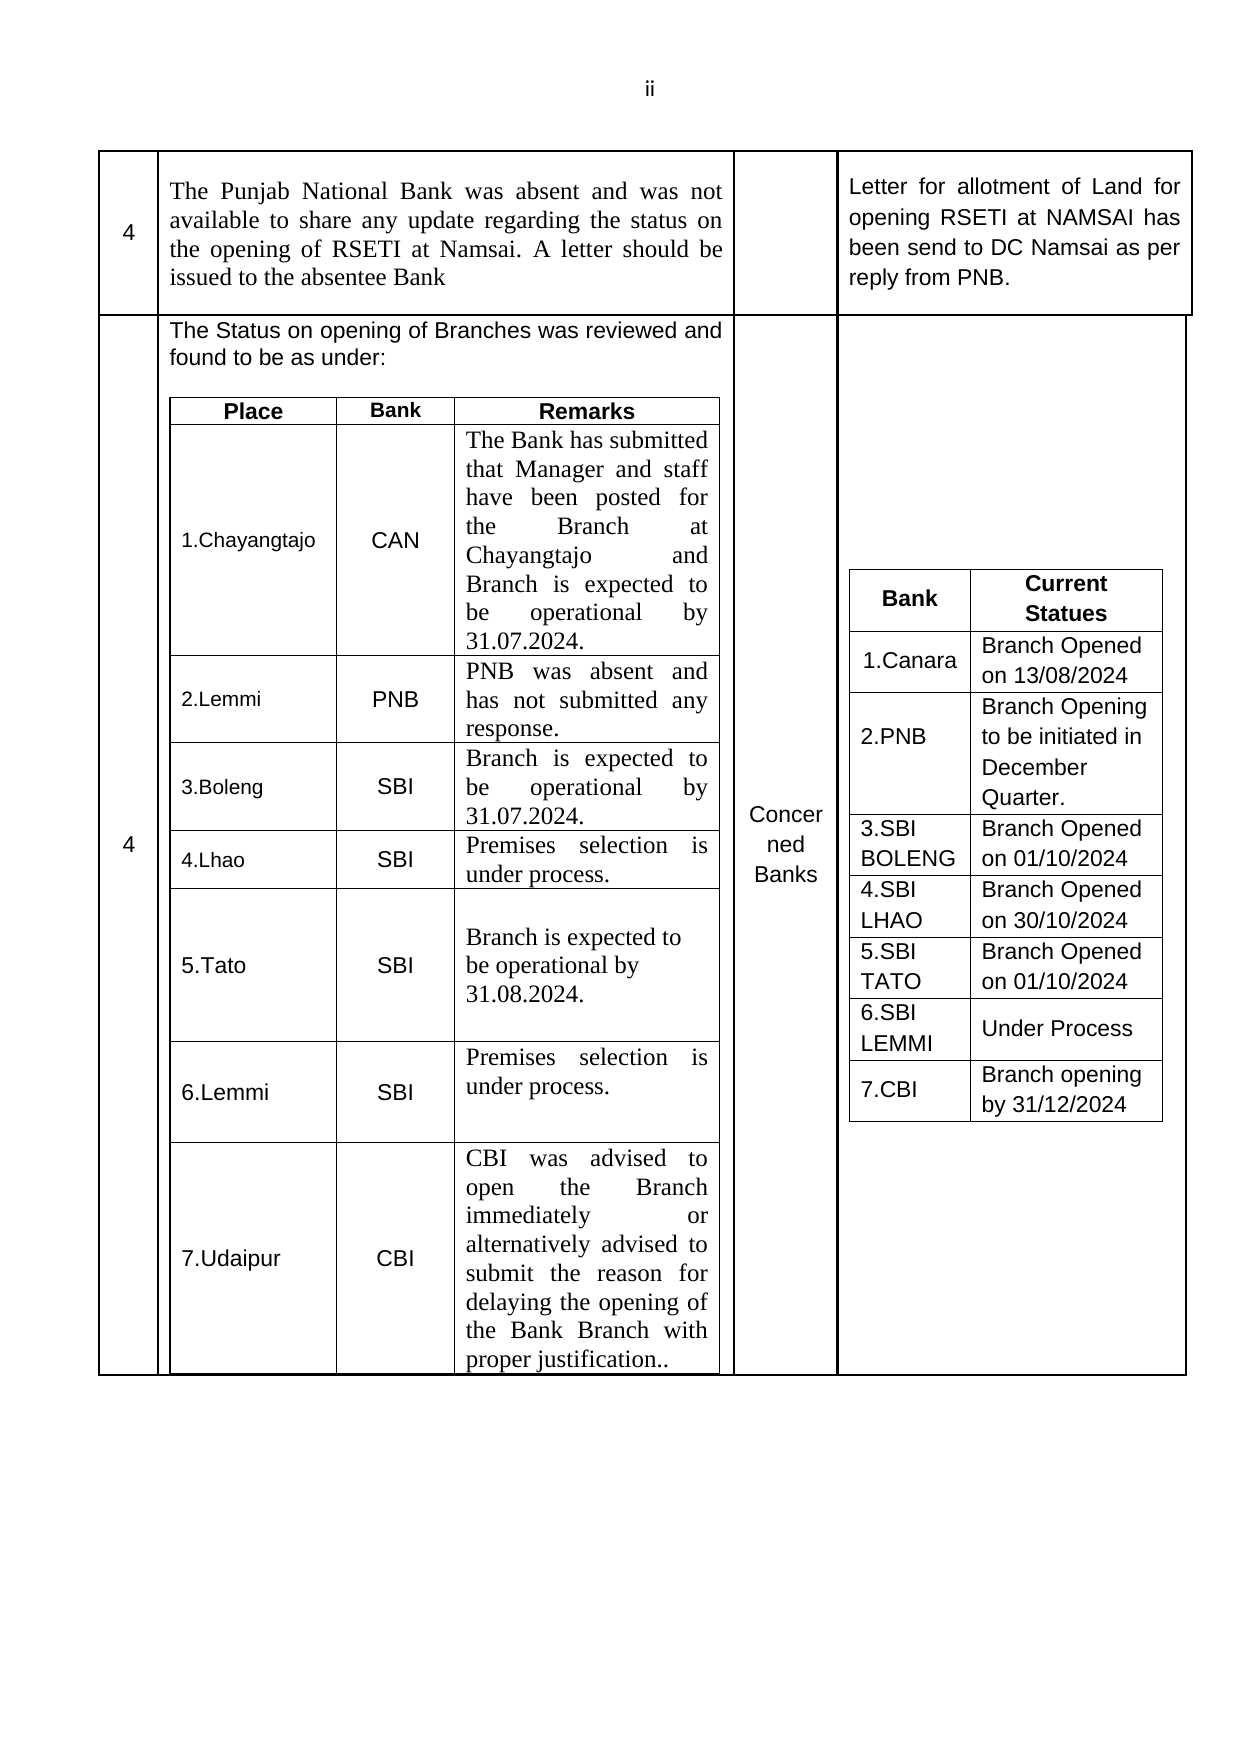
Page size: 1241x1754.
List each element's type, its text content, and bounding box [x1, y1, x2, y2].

table_cell Letter for allotment of Land for opening RSETI at NAMSAI has been send to DC Namsai as per reply from PNB. [839, 152, 1191, 314]
table_cell [735, 152, 836, 314]
table_cell Concerned Banks [735, 316, 836, 1374]
table_cell The Status on opening of Branches was reviewed and found to be as under: [159, 316, 733, 1374]
table_cell 4 [100, 316, 157, 1374]
table_cell 4 [100, 152, 157, 314]
table_cell [839, 316, 1185, 1374]
table_cell The Punjab National Bank was absent and was not available to share any update regarding the status on the opening of RSETI at Namsai. A letter should be issued to the absentee Bank [159, 152, 733, 314]
